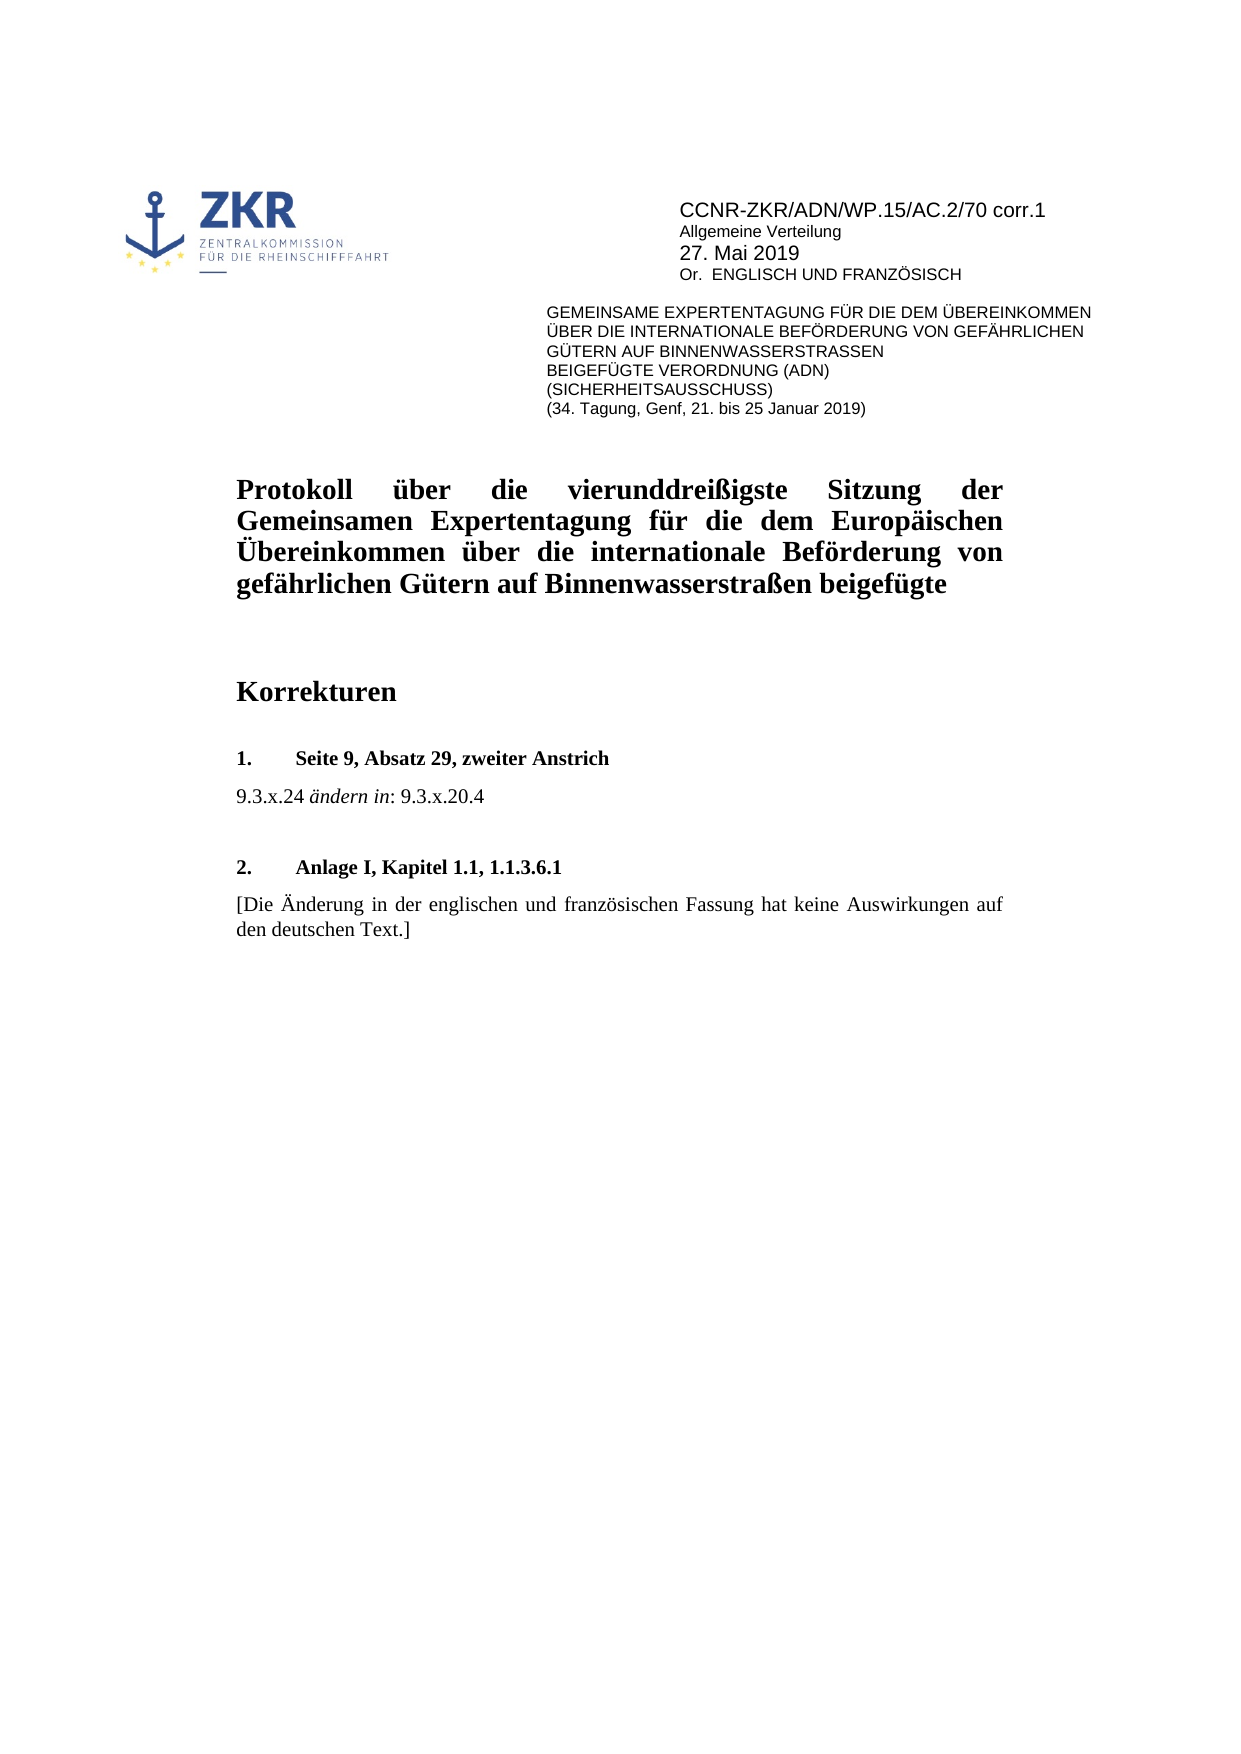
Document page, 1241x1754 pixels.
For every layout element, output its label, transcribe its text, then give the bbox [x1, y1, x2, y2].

text (SICHERHEITSAUSSCHUSS) [546, 380, 1122, 399]
text GEMEINSAME EXPERTENTAGUNG FÜR DIE DEM ÜBEREINKOMMEN ÜBER DIE INTERNATIONALE BEFÖRDERUNG VON GEFÄHRLICHEN GÜTERN AUF BINNENWASSERSTRASSEN [546, 303, 1122, 361]
text 9.3.x.24 ändern in: 9.3.x.20.4 [236, 783, 1004, 808]
text BEIGEFÜGTE VERORDNUNG (ADN) [546, 361, 1122, 380]
text (34. Tagung, Genf, 21. bis 25 Januar 2019) [546, 399, 1122, 418]
text [Die Änderung in der englischen und französischen Fassung hat keine Auswirkungen auf den deutschen Text.] [236, 891, 1004, 941]
text Or. ENGLISCH UND FRANZÖSISCH [679, 265, 1063, 284]
text 1. Seite 9, Absatz 29, zweiter Anstrich [236, 745, 1004, 770]
text 2. Anlage I, Kapitel 1.1, 1.1.3.6.1 [236, 854, 1004, 879]
text CCNR-ZKR/ADN/WP.15/AC.2/70 corr.1 [679, 198, 1152, 222]
picture [118, 185, 400, 285]
text Allgemeine Verteilung [679, 222, 1152, 241]
text Protokoll über die vierunddreißigste Sitzung der Gemeinsamen Expertentagung für die dem Europäischen Übereinkommen über die internationale Beförderung von gefährlichen Gütern auf Binnenwasserstraßen beigefügte [118, 474, 1004, 599]
text 27. Mai 2019 [679, 241, 1122, 265]
text Korrekturen [236, 674, 1122, 708]
